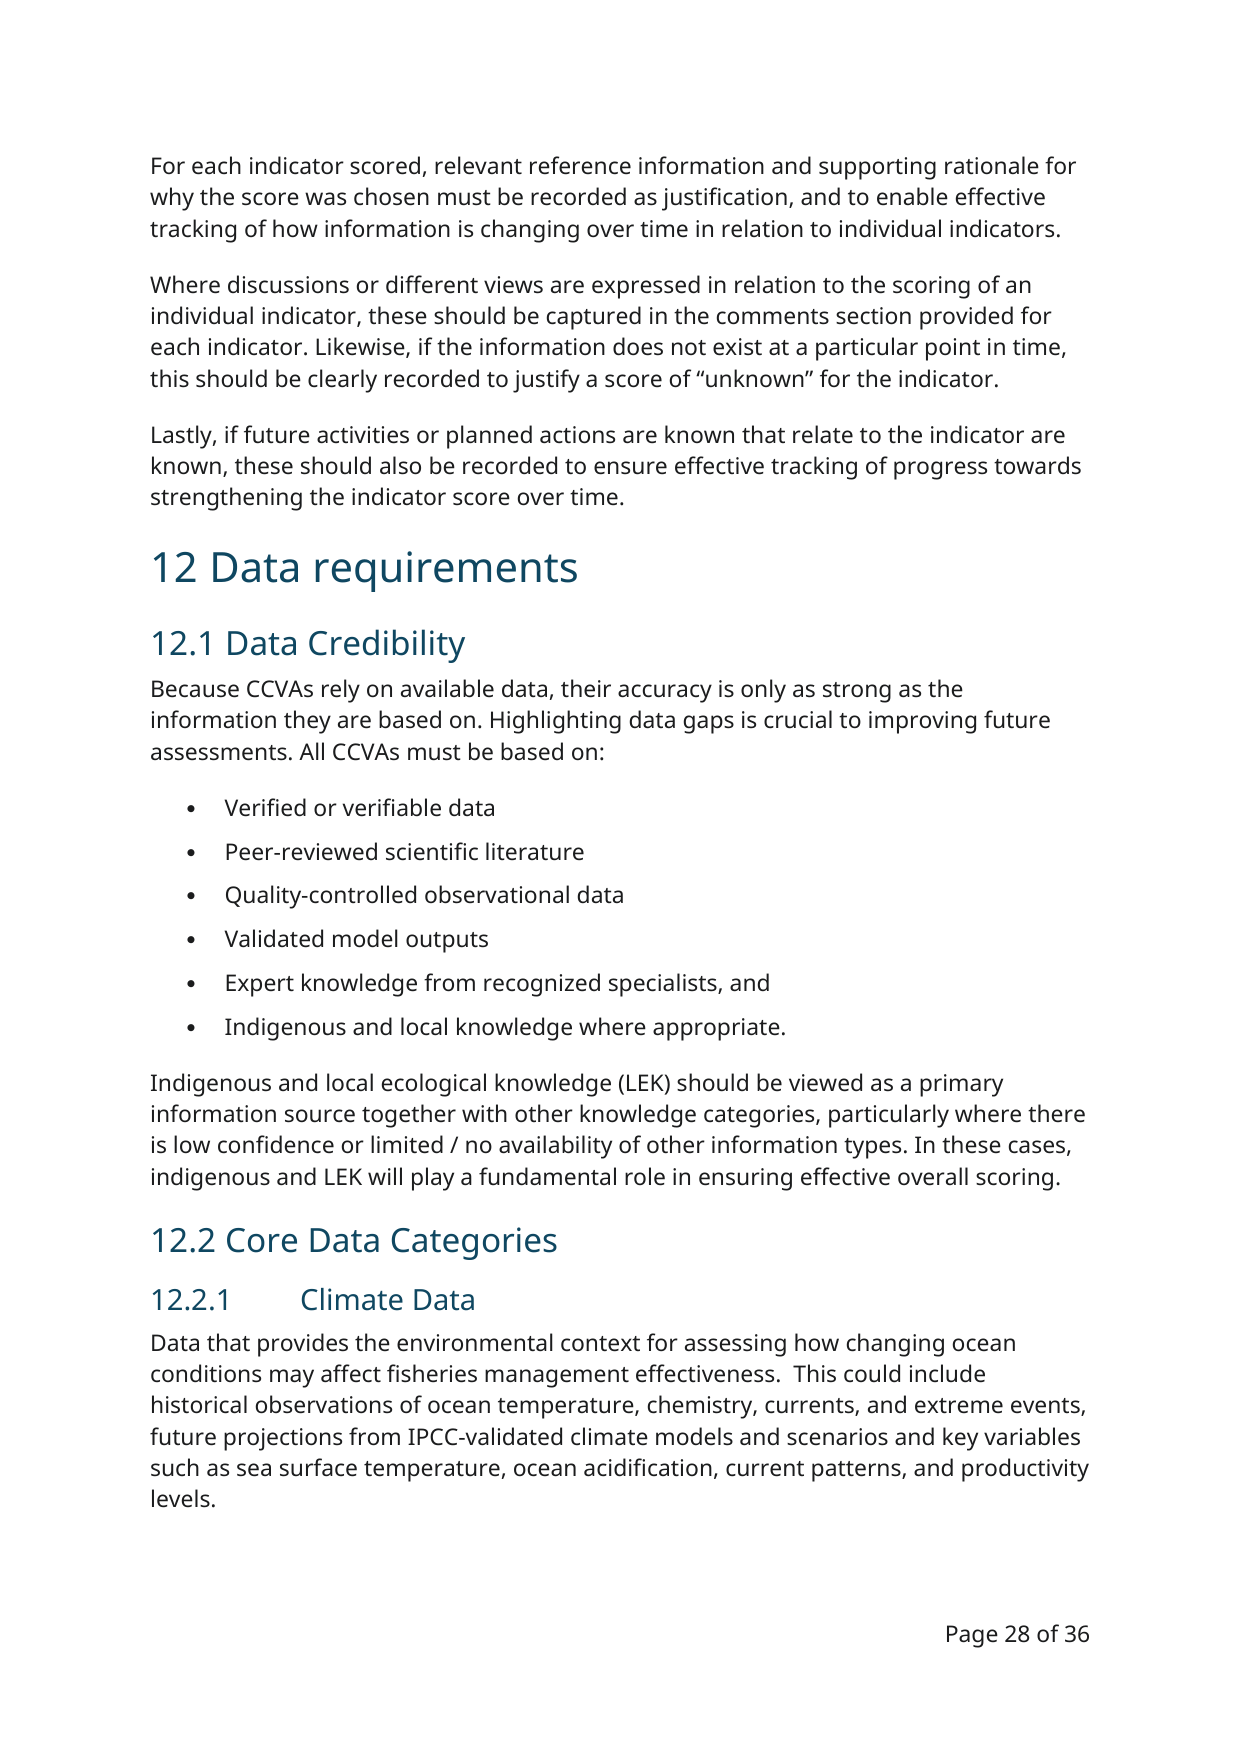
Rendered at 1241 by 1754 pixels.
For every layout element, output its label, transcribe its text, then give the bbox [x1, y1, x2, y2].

list Peer-reviewed scientific literature [187, 836, 1090, 867]
text For each indicator scored, relevant reference information and supporting rationale for why the score was chosen must be recorded as justification, and to enable effective tracking of how information is changing over time in relation to individual indicators. [150, 150, 1090, 244]
text Data that provides the environmental context for assessing how changing ocean conditions may affect fisheries management effectiveness. This could include historical observations of ocean temperature, chemistry, currents, and extreme events, future projections from IPCC-validated climate models and scenarios and key variables such as sea surface temperature, ocean acidification, current patterns, and productivity levels. [150, 1327, 1090, 1514]
text Lastly, if future activities or planned actions are known that relate to the indicator are known, these should also be recorded to ensure effective tracking of progress towards strengthening the indicator score over time. [150, 419, 1090, 512]
list Expert knowledge from recognized specialists, and [187, 967, 1090, 998]
text Indigenous and local ecological knowledge (LEK) should be viewed as a primary information source together with other knowledge categories, particularly where there is low confidence or limited / no availability of other information types. In these cases, indigenous and LEK will play a fundamental role in ensuring effective overall scoring. [150, 1067, 1090, 1192]
text Where discussions or different views are expressed in relation to the scoring of an individual indicator, these should be captured in the comments section provided for each indicator. Likewise, if the information does not exist at a particular point in time, this should be clearly recorded to justify a score of “unknown” for the indicator. [150, 269, 1090, 394]
text Because CCVAs rely on available data, their accuracy is only as strong as the information they are based on. Highlighting data gaps is crucial to improving future assessments. All CCVAs must be based on: [150, 673, 1090, 767]
list Verified or verifiable data [187, 792, 1090, 823]
subtitle Data Credibility [150, 619, 1090, 665]
list Quality-controlled observational data [187, 879, 1090, 911]
subtitle Core Data Categories [150, 1217, 1090, 1262]
list Indigenous and local knowledge where appropriate. [187, 1011, 1090, 1042]
subtitle Climate Data [150, 1279, 1090, 1318]
list Validated model outputs [187, 923, 1090, 954]
subtitle Data requirements [150, 537, 1090, 594]
